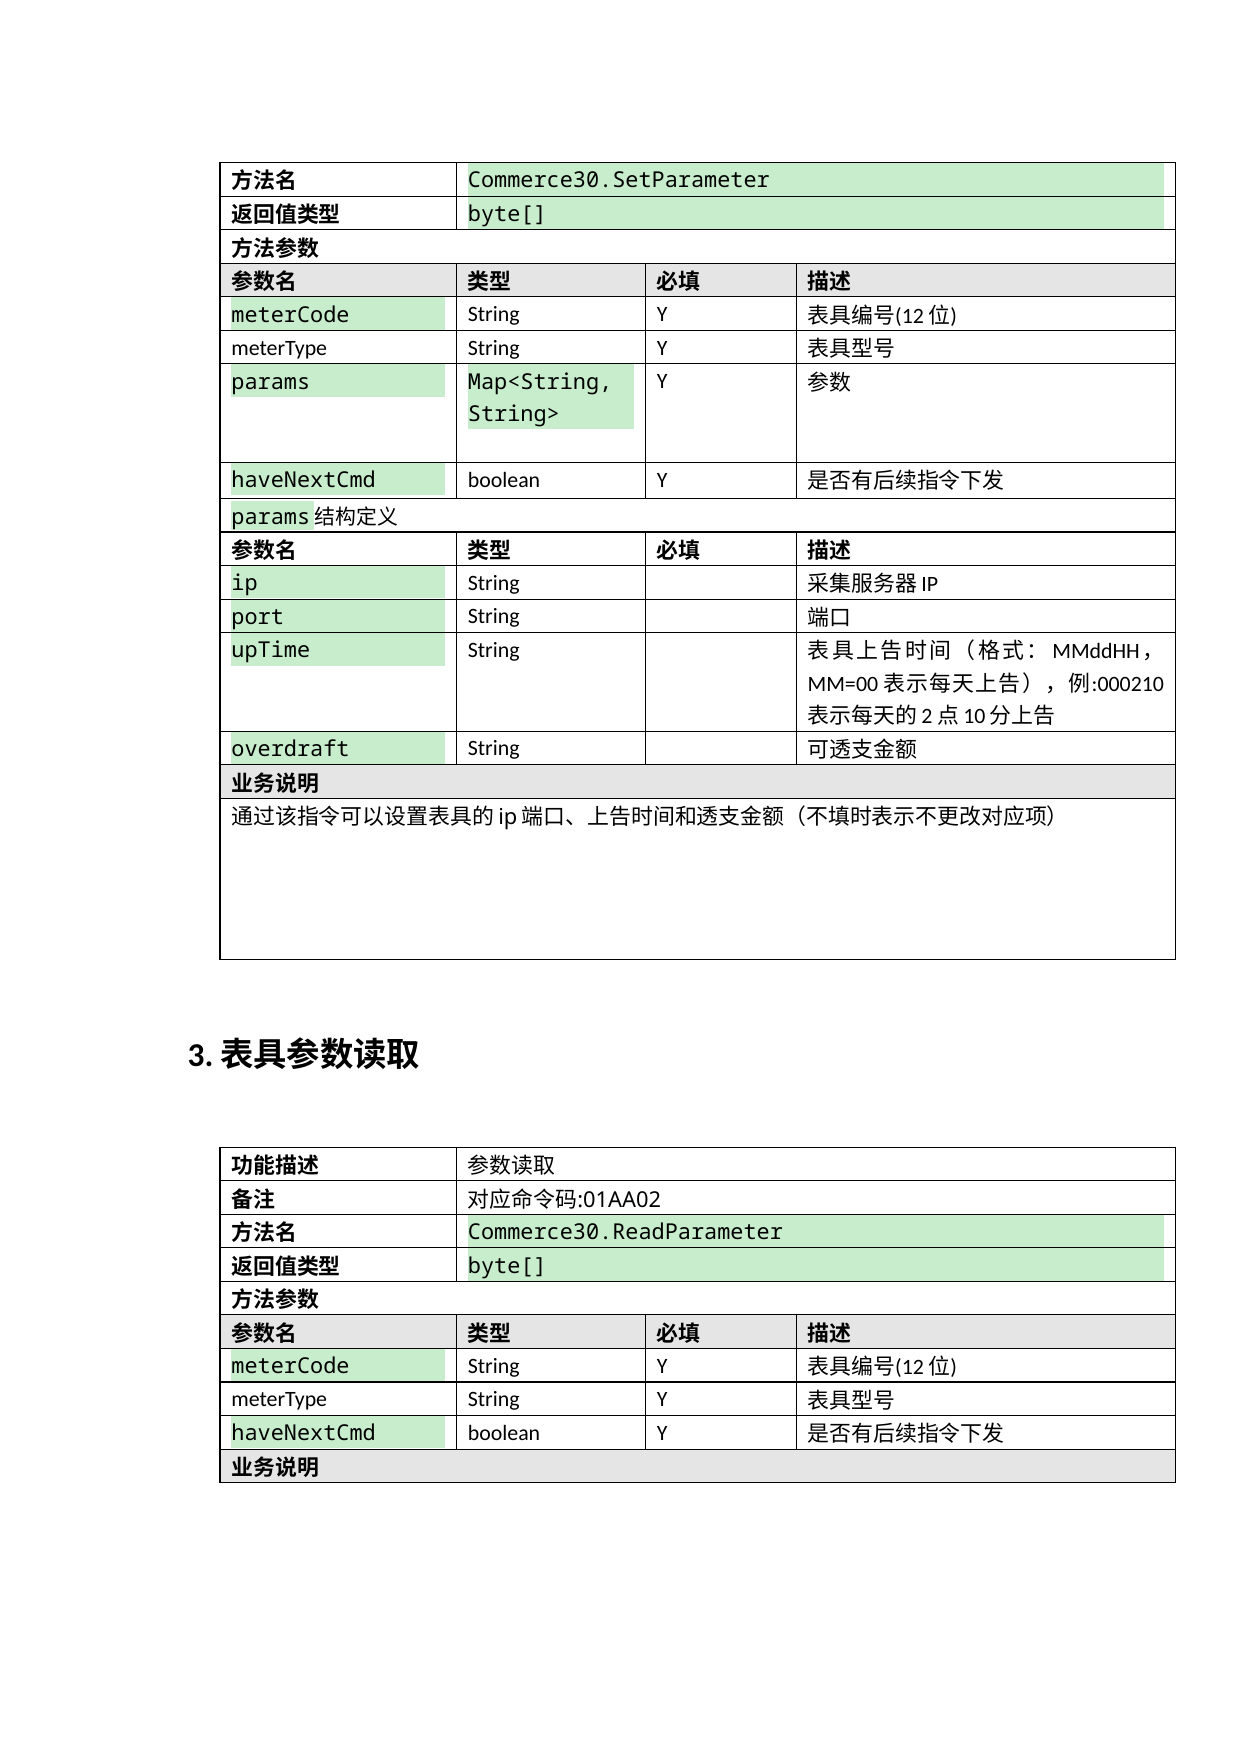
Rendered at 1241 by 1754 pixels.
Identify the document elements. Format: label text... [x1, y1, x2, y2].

subtitle 表具参数读取 [187, 1020, 1053, 1085]
table_cell Y [646, 364, 796, 462]
table_cell 必填 [646, 1315, 796, 1348]
table_cell 方法名 [221, 163, 456, 196]
table_cell String [457, 331, 645, 363]
table_cell String [457, 1383, 645, 1415]
table_cell boolean [457, 463, 645, 498]
table_cell [646, 633, 796, 731]
table_cell String [457, 566, 645, 598]
table_cell 通过该指令可以设置表具的ip端口、上告时间和透支金额（不填时表示不更改对应项） [221, 799, 1175, 959]
table_cell 方法参数 [221, 1282, 1175, 1314]
table_cell 类型 [457, 533, 645, 565]
table_cell 对应命令码:01AA02 [457, 1181, 1175, 1214]
table_cell 业务说明 [221, 765, 1175, 798]
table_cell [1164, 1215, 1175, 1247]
table_cell Y [646, 1416, 796, 1448]
table_cell [646, 732, 796, 764]
table_cell 参数名 [221, 1315, 456, 1348]
table_cell 备注 [221, 1181, 456, 1214]
table_cell String [457, 297, 645, 330]
table_cell [646, 600, 796, 632]
table_cell haveNextCmd [221, 463, 456, 498]
table_cell 方法参数 [221, 230, 1175, 263]
table_cell Y [646, 297, 796, 330]
table_cell 是否有后续指令下发 [797, 463, 1175, 498]
table_cell 可透支金额 [797, 732, 1175, 764]
table_cell 返回值类型 [221, 1248, 456, 1281]
table_cell [646, 566, 796, 598]
table_cell 采集服务器IP [797, 566, 1175, 598]
table_cell 类型 [457, 264, 645, 296]
table_cell 描述 [797, 1315, 1175, 1348]
table_cell String [457, 1349, 645, 1381]
table_cell 必填 [646, 264, 796, 296]
table_header 功能描述 [221, 1148, 456, 1180]
table_cell 表具上告时间（格式：MMddHH， MM=00表示每天上告），例:000210 表示每天的2点10分上告 [797, 633, 1175, 731]
table_cell 表具编号(12位) [797, 1349, 1175, 1381]
table_cell 返回值类型 [221, 197, 456, 229]
table_cell 表具型号 [797, 1383, 1175, 1415]
table_cell 参数名 [221, 533, 456, 565]
table_cell String [457, 600, 645, 632]
table_cell 描述 [797, 533, 1175, 565]
table_cell 参数 [797, 364, 1175, 462]
table_cell meterType [221, 331, 456, 363]
table_cell 必填 [646, 533, 796, 565]
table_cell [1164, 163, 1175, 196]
table_cell upTime [221, 633, 456, 731]
table_cell String [457, 633, 645, 731]
table_cell 类型 [457, 1315, 645, 1348]
table_cell boolean [457, 1416, 645, 1448]
table_header 参数读取 [457, 1148, 1175, 1180]
table_cell 业务说明 [221, 1450, 1175, 1482]
table_cell 表具型号 [797, 331, 1175, 363]
table_cell Map<String, String> [457, 364, 645, 462]
table_cell 端口 [797, 600, 1175, 632]
table_cell 方法名 [221, 1215, 456, 1247]
table_cell Y [646, 463, 796, 498]
table_cell Y [646, 331, 796, 363]
table_cell Y [646, 1349, 796, 1381]
table_cell params [221, 364, 456, 462]
table_cell Y [646, 1383, 796, 1415]
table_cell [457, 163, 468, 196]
table_cell 是否有后续指令下发 [797, 1416, 1175, 1448]
table_cell 描述 [797, 264, 1175, 296]
table_cell params结构定义 [221, 499, 1175, 531]
table_cell meterType [221, 1383, 456, 1415]
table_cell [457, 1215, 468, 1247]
table_cell 参数名 [221, 264, 456, 296]
table_cell 表具编号(12位) [797, 297, 1175, 330]
table_cell String [457, 732, 645, 764]
